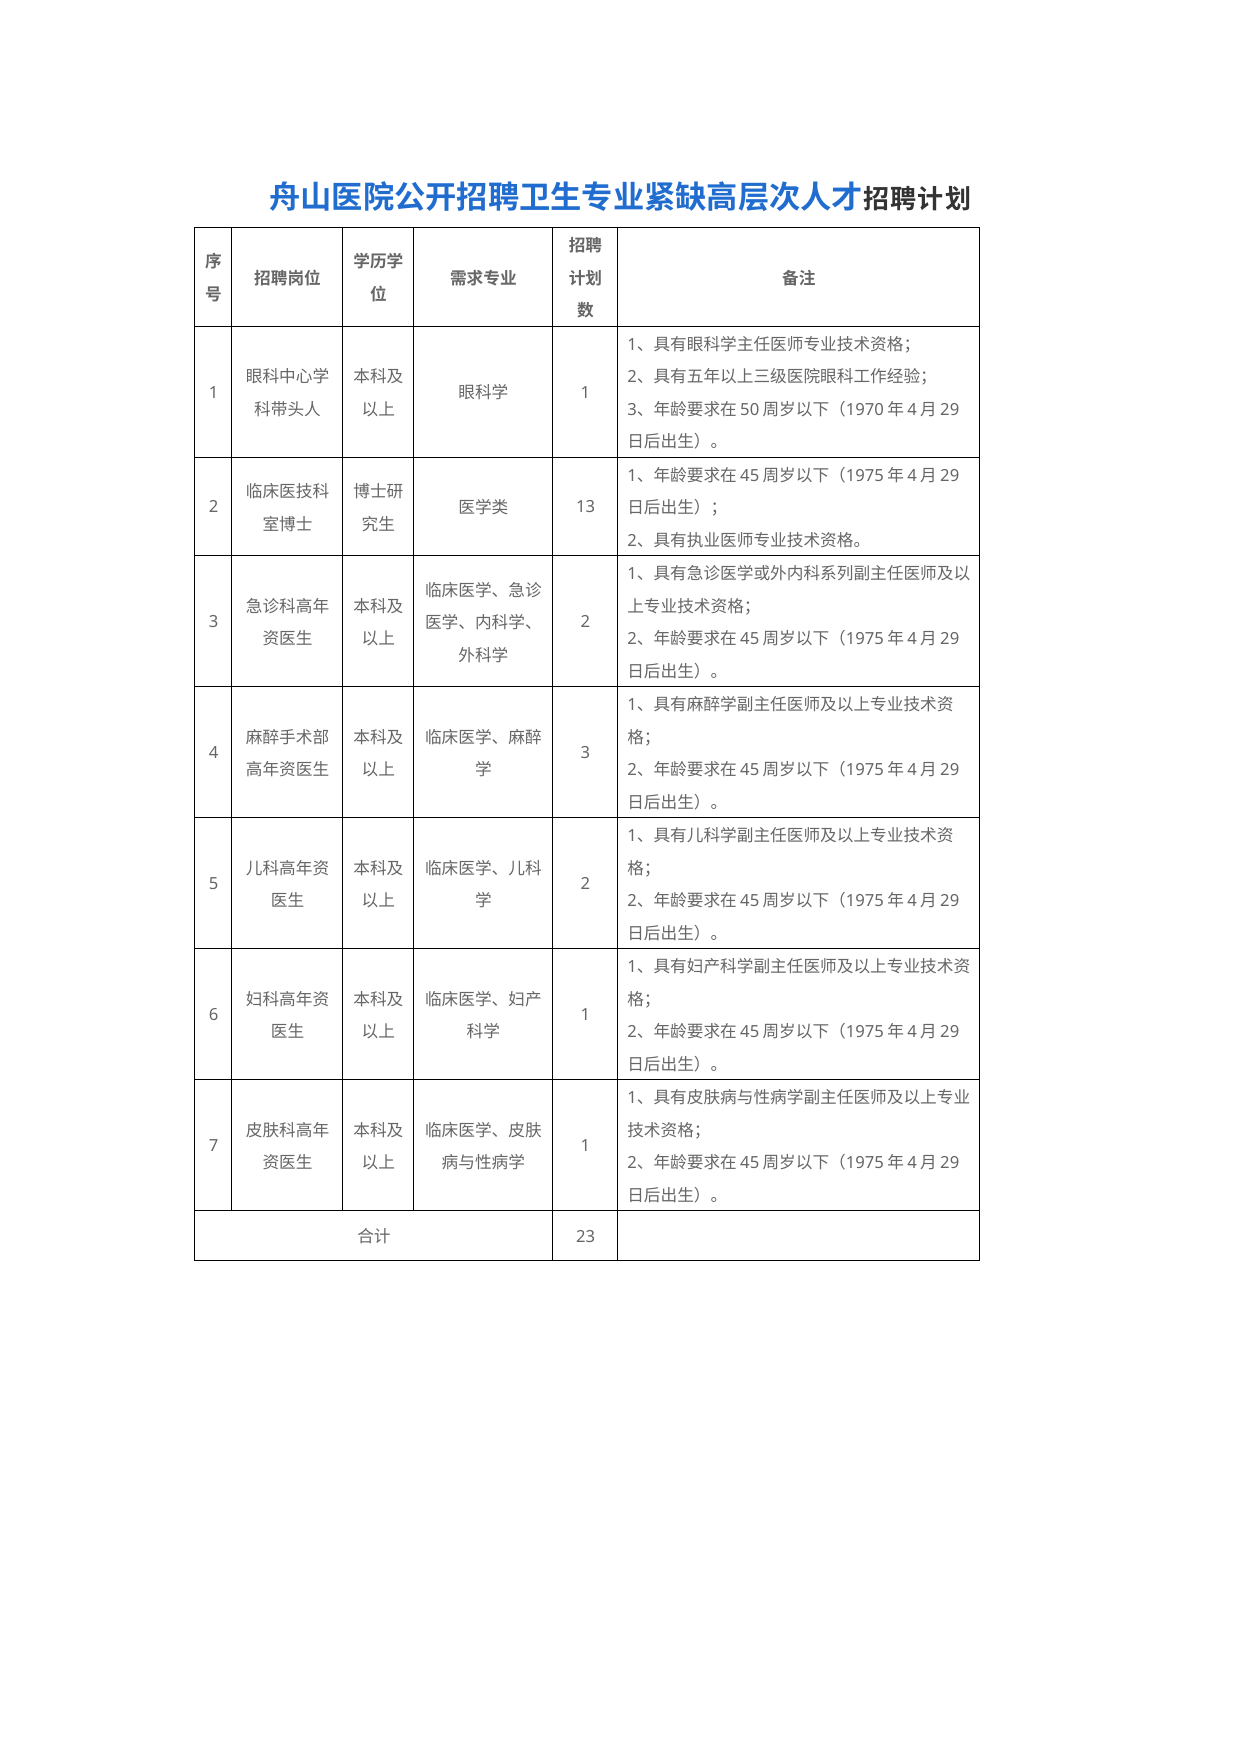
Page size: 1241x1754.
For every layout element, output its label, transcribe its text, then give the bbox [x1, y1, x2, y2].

table_cell 2 [195, 458, 231, 555]
table_header 学历学位 [343, 228, 413, 326]
table_cell 1、具有急诊医学或外内科系列副主任医师及以上专业技术资格； 2、年龄要求在45周岁以下（1975年4月29日后出生）。 [618, 556, 979, 686]
table_cell 1 [553, 1080, 617, 1210]
table_cell 5 [195, 818, 231, 948]
table_header 招聘计划数 [553, 228, 617, 326]
table_cell 1 [195, 327, 231, 457]
table_header 需求专业 [414, 228, 552, 326]
table_cell 急诊科高年资医生 [232, 556, 342, 686]
table_cell 本科及以上 [343, 556, 413, 686]
table_cell 1、具有妇产科学副主任医师及以上专业技术资格； 2、年龄要求在45周岁以下（1975年4月29日后出生）。 [618, 949, 979, 1079]
table_cell 眼科中心学科带头人 [232, 327, 342, 457]
table_cell 7 [195, 1080, 231, 1210]
table_cell 临床医学、儿科学 [414, 818, 552, 948]
table_header 序号 [195, 228, 231, 326]
table_cell 1 [553, 949, 617, 1079]
table_cell 1、具有眼科学主任医师专业技术资格； 2、具有五年以上三级医院眼科工作经验； 3、年龄要求在50周岁以下（1970年4月29日后出生）。 [618, 327, 979, 457]
table_cell 临床医技科室博士 [232, 458, 342, 555]
table_cell 皮肤科高年资医生 [232, 1080, 342, 1210]
table_cell 1、具有儿科学副主任医师及以上专业技术资格； 2、年龄要求在45周岁以下（1975年4月29日后出生）。 [618, 818, 979, 948]
table_cell 博士研究生 [343, 458, 413, 555]
table_header 招聘岗位 [232, 228, 342, 326]
table_cell 2 [553, 556, 617, 686]
subtitle 舟山医院公开招聘卫生专业紧缺高层次人才招聘计划 [187, 162, 1053, 227]
table_cell 1、具有皮肤病与性病学副主任医师及以上专业技术资格； 2、年龄要求在45周岁以下（1975年4月29日后出生）。 [618, 1080, 979, 1210]
table_cell 6 [195, 949, 231, 1079]
table_cell 本科及以上 [343, 1080, 413, 1210]
table_cell 2 [553, 818, 617, 948]
table_cell 23 [553, 1211, 617, 1260]
table_cell 医学类 [414, 458, 552, 555]
table_cell 妇科高年资医生 [232, 949, 342, 1079]
table_cell 麻醉手术部高年资医生 [232, 687, 342, 817]
table_cell 3 [195, 556, 231, 686]
table_cell [618, 1211, 979, 1260]
table_cell 3 [553, 687, 617, 817]
table_cell 儿科高年资医生 [232, 818, 342, 948]
table_cell 临床医学、皮肤病与性病学 [414, 1080, 552, 1210]
table_cell 合计 [195, 1211, 552, 1260]
table_cell 1 [553, 327, 617, 457]
table_cell 13 [553, 458, 617, 555]
table_cell 临床医学、妇产科学 [414, 949, 552, 1079]
table_cell 4 [195, 687, 231, 817]
table_cell 1、年龄要求在45周岁以下（1975年4月29日后出生）； 2、具有执业医师专业技术资格。 [618, 458, 979, 555]
table_header 备注 [618, 228, 979, 326]
table_cell 1、具有麻醉学副主任医师及以上专业技术资格； 2、年龄要求在45周岁以下（1975年4月29日后出生）。 [618, 687, 979, 817]
table_cell 临床医学、急诊医学、内科学、外科学 [414, 556, 552, 686]
table_cell 本科及以上 [343, 687, 413, 817]
table_cell 眼科学 [414, 327, 552, 457]
table_cell 本科及以上 [343, 327, 413, 457]
table_cell 本科及以上 [343, 818, 413, 948]
table_cell 本科及以上 [343, 949, 413, 1079]
table_cell 临床医学、麻醉学 [414, 687, 552, 817]
